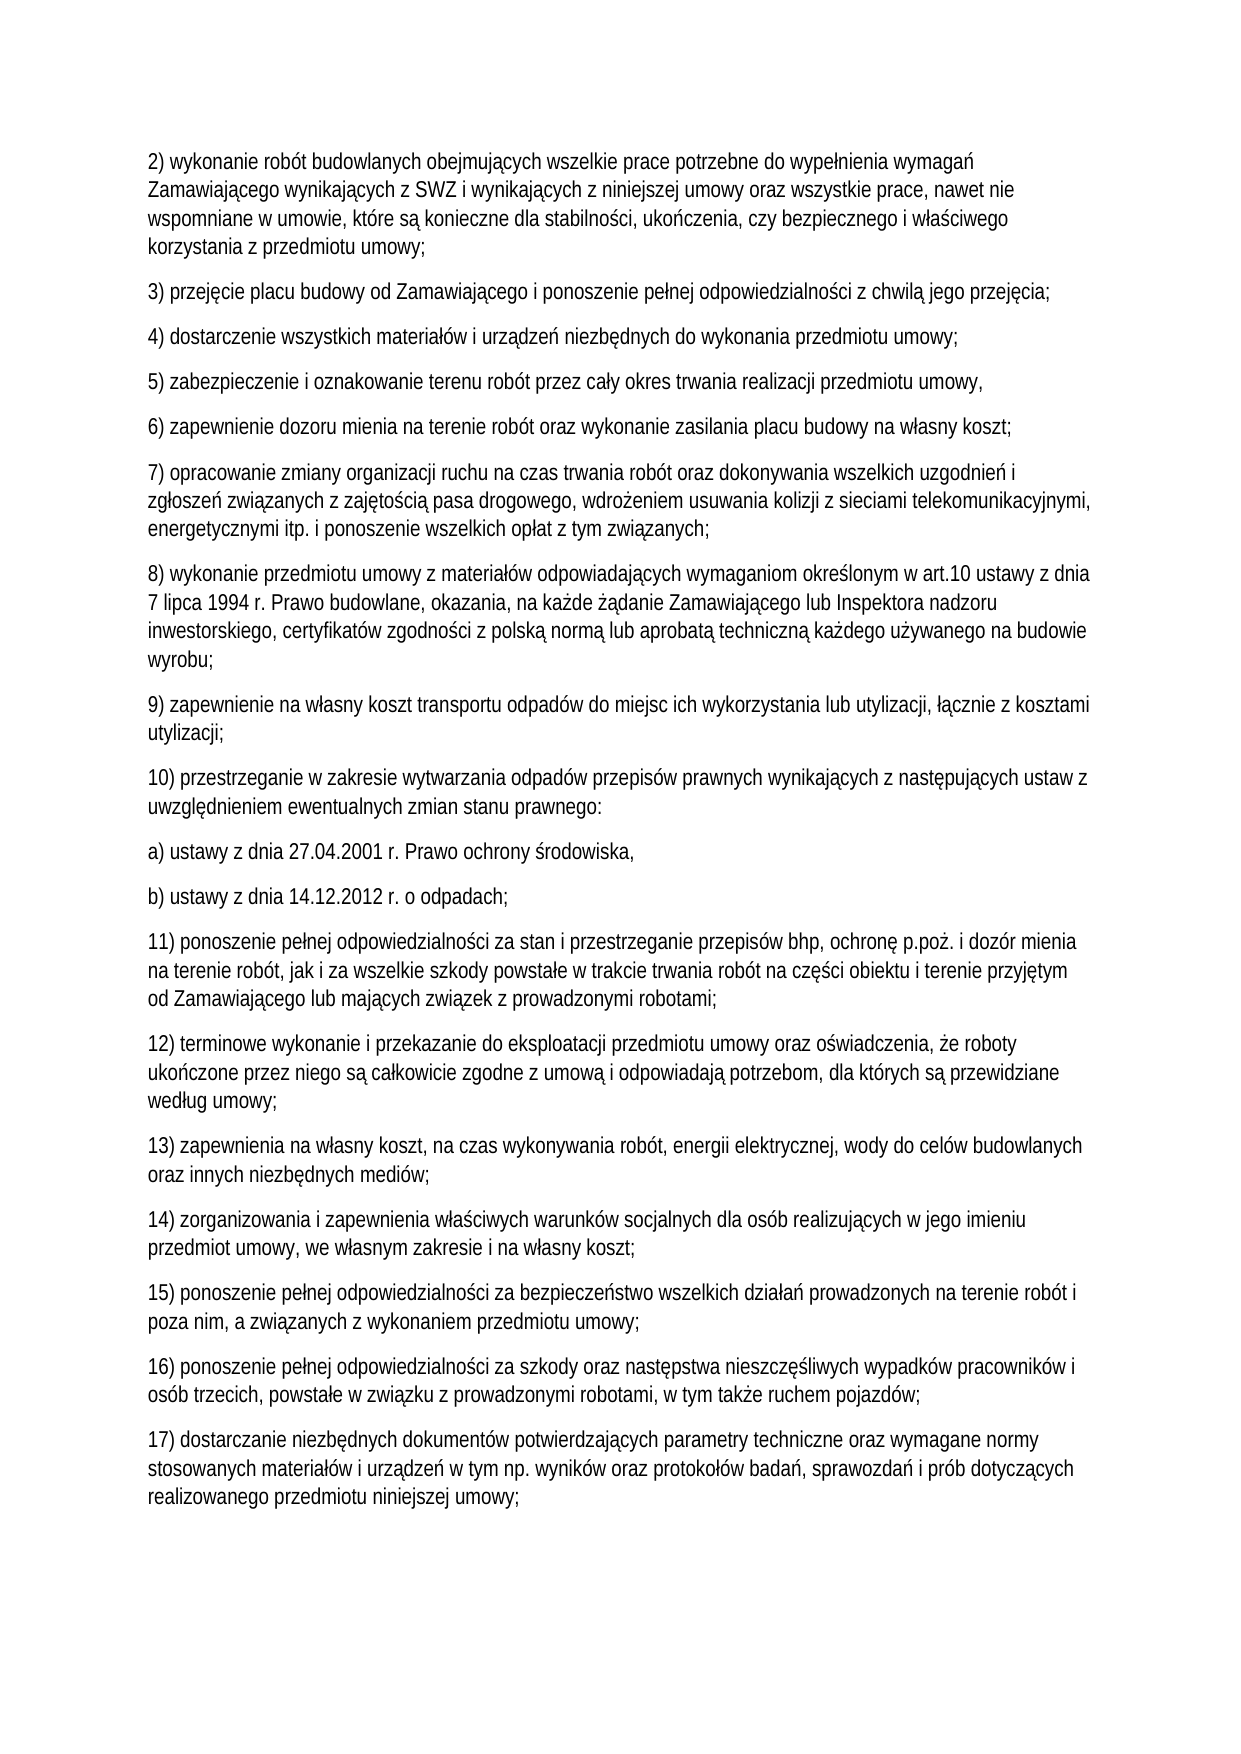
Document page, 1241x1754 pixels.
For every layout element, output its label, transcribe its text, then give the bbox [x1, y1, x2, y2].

text 15) ponoszenie pełnej odpowiedzialności za bezpieczeństwo wszelkich działań prowadzonych na terenie robót i poza nim, a związanych z wykonaniem przedmiotu umowy; [148, 1279, 1093, 1334]
text 10) przestrzeganie w zakresie wytwarzania odpadów przepisów prawnych wynikających z następujących ustaw z uwzględnieniem ewentualnych zmian stanu prawnego: [148, 764, 1093, 819]
text 14) zorganizowania i zapewnienia właściwych warunków socjalnych dla osób realizujących w jego imieniu przedmiot umowy, we własnym zakresie i na własny koszt; [148, 1206, 1093, 1260]
text 16) ponoszenie pełnej odpowiedzialności za szkody oraz następstwa nieszczęśliwych wypadków pracowników i osób trzecich, powstałe w związku z prowadzonymi robotami, w tym także ruchem pojazdów; [148, 1353, 1093, 1407]
text 9) zapewnienie na własny koszt transportu odpadów do miejsc ich wykorzystania lub utylizacji, łącznie z kosztami utylizacji; [148, 691, 1093, 746]
text a) ustawy z dnia 27.04.2001 r. Prawo ochrony środowiska, [148, 838, 1093, 864]
text 13) zapewnienia na własny koszt, na czas wykonywania robót, energii elektrycznej, wody do celów budowlanych oraz innych niezbędnych mediów; [148, 1132, 1093, 1187]
text 8) wykonanie przedmiotu umowy z materiałów odpowiadających wymaganiom określonym w art.10 ustawy z dnia 7 lipca 1994 r. Prawo budowlane, okazania, na każde żądanie Zamawiającego lub Inspektora nadzoru inwestorskiego, certyfikatów zgodności z polską normą lub aprobatą techniczną każdego używanego na budowie wyrobu; [148, 560, 1093, 672]
text 12) terminowe wykonanie i przekazanie do eksploatacji przedmiotu umowy oraz oświadczenia, że roboty ukończone przez niego są całkowicie zgodne z umową i odpowiadają potrzebom, dla których są przewidziane według umowy; [148, 1030, 1093, 1113]
text 5) zabezpieczenie i oznakowanie terenu robót przez cały okres trwania realizacji przedmiotu umowy, [148, 368, 1093, 394]
text 6) zapewnienie dozoru mienia na terenie robót oraz wykonanie zasilania placu budowy na własny koszt; [148, 413, 1093, 440]
text 7) opracowanie zmiany organizacji ruchu na czas trwania robót oraz dokonywania wszelkich uzgodnień i zgłoszeń związanych z zajętością pasa drogowego, wdrożeniem usuwania kolizji z sieciami telekomunikacyjnymi, energetycznymi itp. i ponoszenie wszelkich opłat z tym związanych; [148, 458, 1093, 542]
text 4) dostarczenie wszystkich materiałów i urządzeń niezbędnych do wykonania przedmiotu umowy; [148, 323, 1093, 349]
text 11) ponoszenie pełnej odpowiedzialności za stan i przestrzeganie przepisów bhp, ochronę p.poż. i dozór mienia na terenie robót, jak i za wszelkie szkody powstałe w trakcie trwania robót na części obiektu i terenie przyjętym od Zamawiającego lub mających związek z prowadzonymi robotami; [148, 928, 1093, 1011]
text 3) przejęcie placu budowy od Zamawiającego i ponoszenie pełnej odpowiedzialności z chwilą jego przejęcia; [148, 278, 1093, 304]
text 2) wykonanie robót budowlanych obejmujących wszelkie prace potrzebne do wypełnienia wymagań Zamawiającego wynikających z SWZ i wynikających z niniejszej umowy oraz wszystkie prace, nawet nie wspomniane w umowie, które są konieczne dla stabilności, ukończenia, czy bezpiecznego i właściwego korzystania z przedmiotu umowy; [148, 148, 1093, 259]
text 17) dostarczanie niezbędnych dokumentów potwierdzających parametry techniczne oraz wymagane normy stosowanych materiałów i urządzeń w tym np. wyników oraz protokołów badań, sprawozdań i prób dotyczących realizowanego przedmiotu niniejszej umowy; [148, 1426, 1093, 1509]
text b) ustawy z dnia 14.12.2012 r. o odpadach; [148, 883, 1093, 909]
